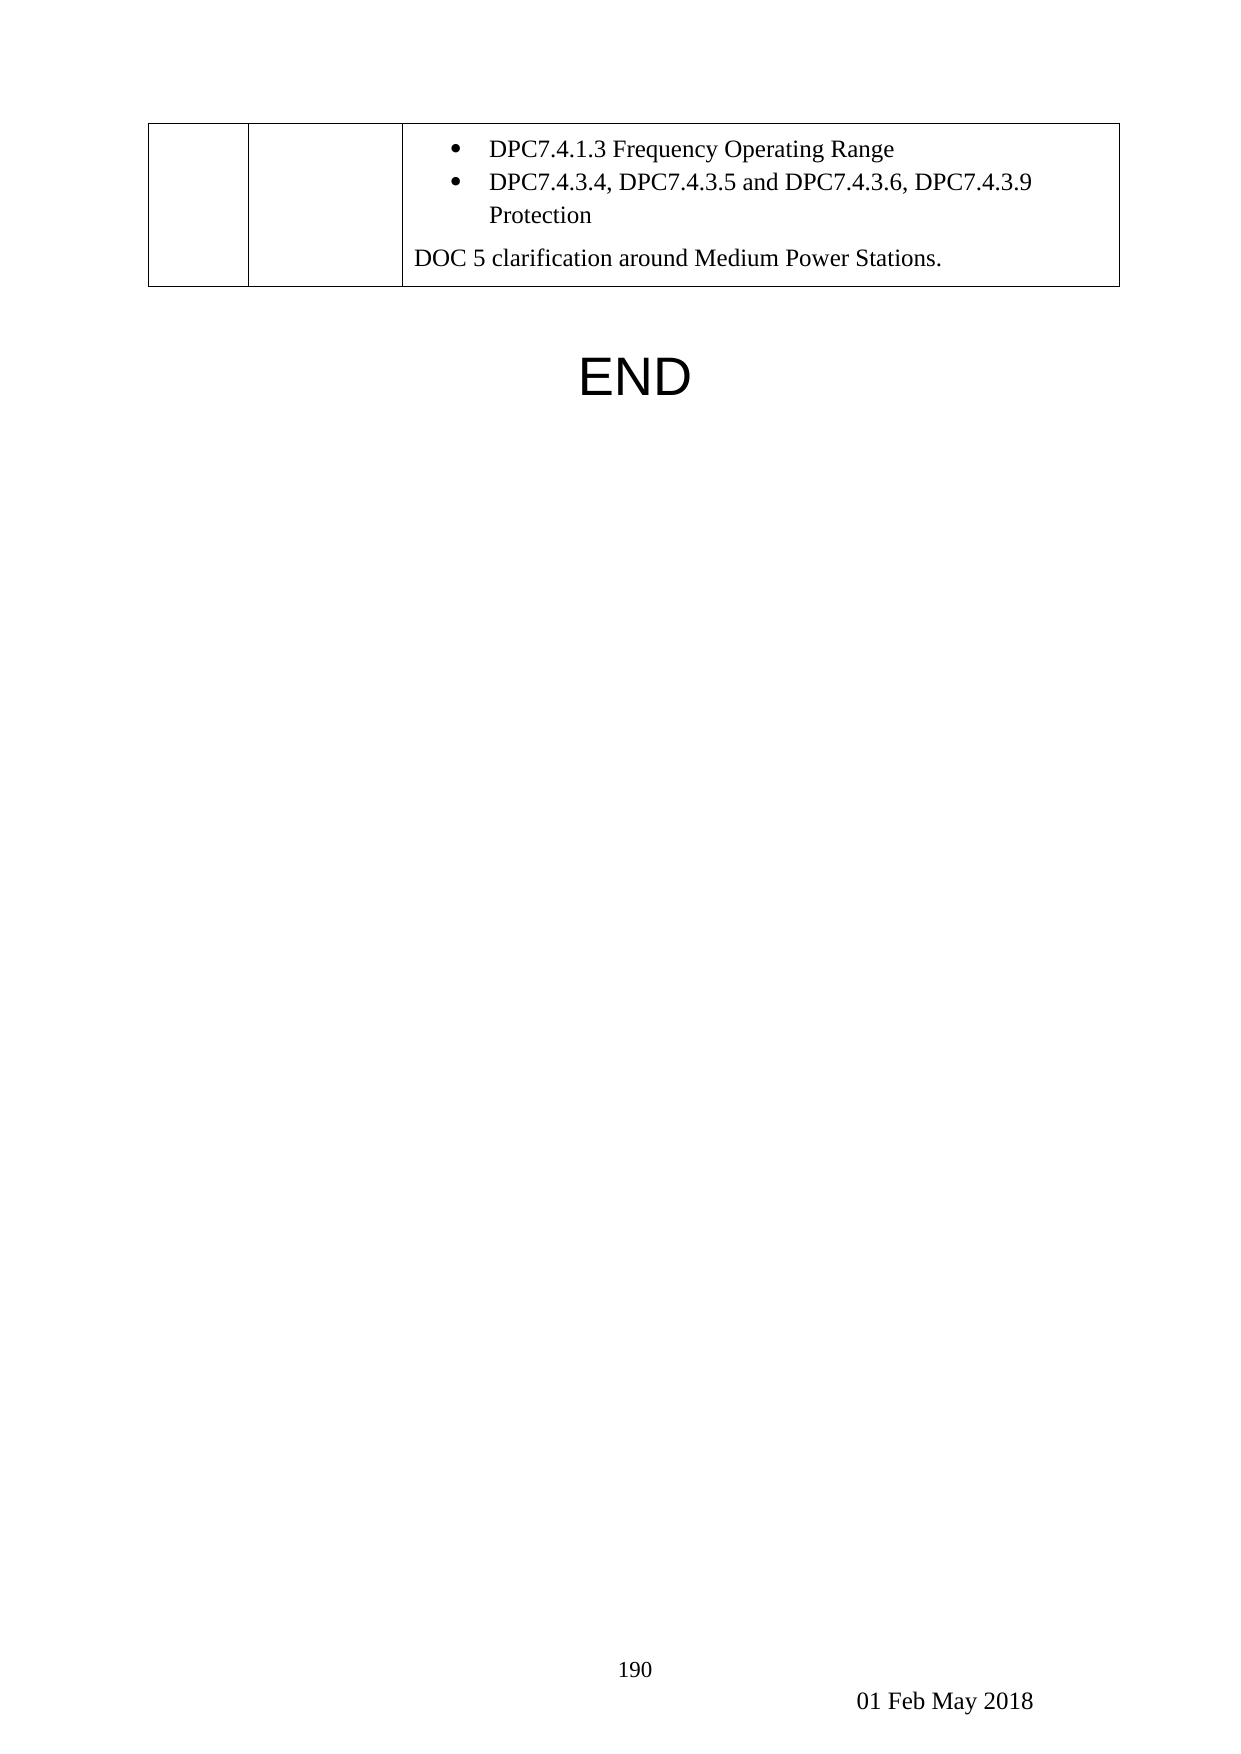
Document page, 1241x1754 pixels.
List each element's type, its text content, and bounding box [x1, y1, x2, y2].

text END [148, 345, 1122, 407]
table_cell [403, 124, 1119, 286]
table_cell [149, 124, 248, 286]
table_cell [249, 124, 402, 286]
